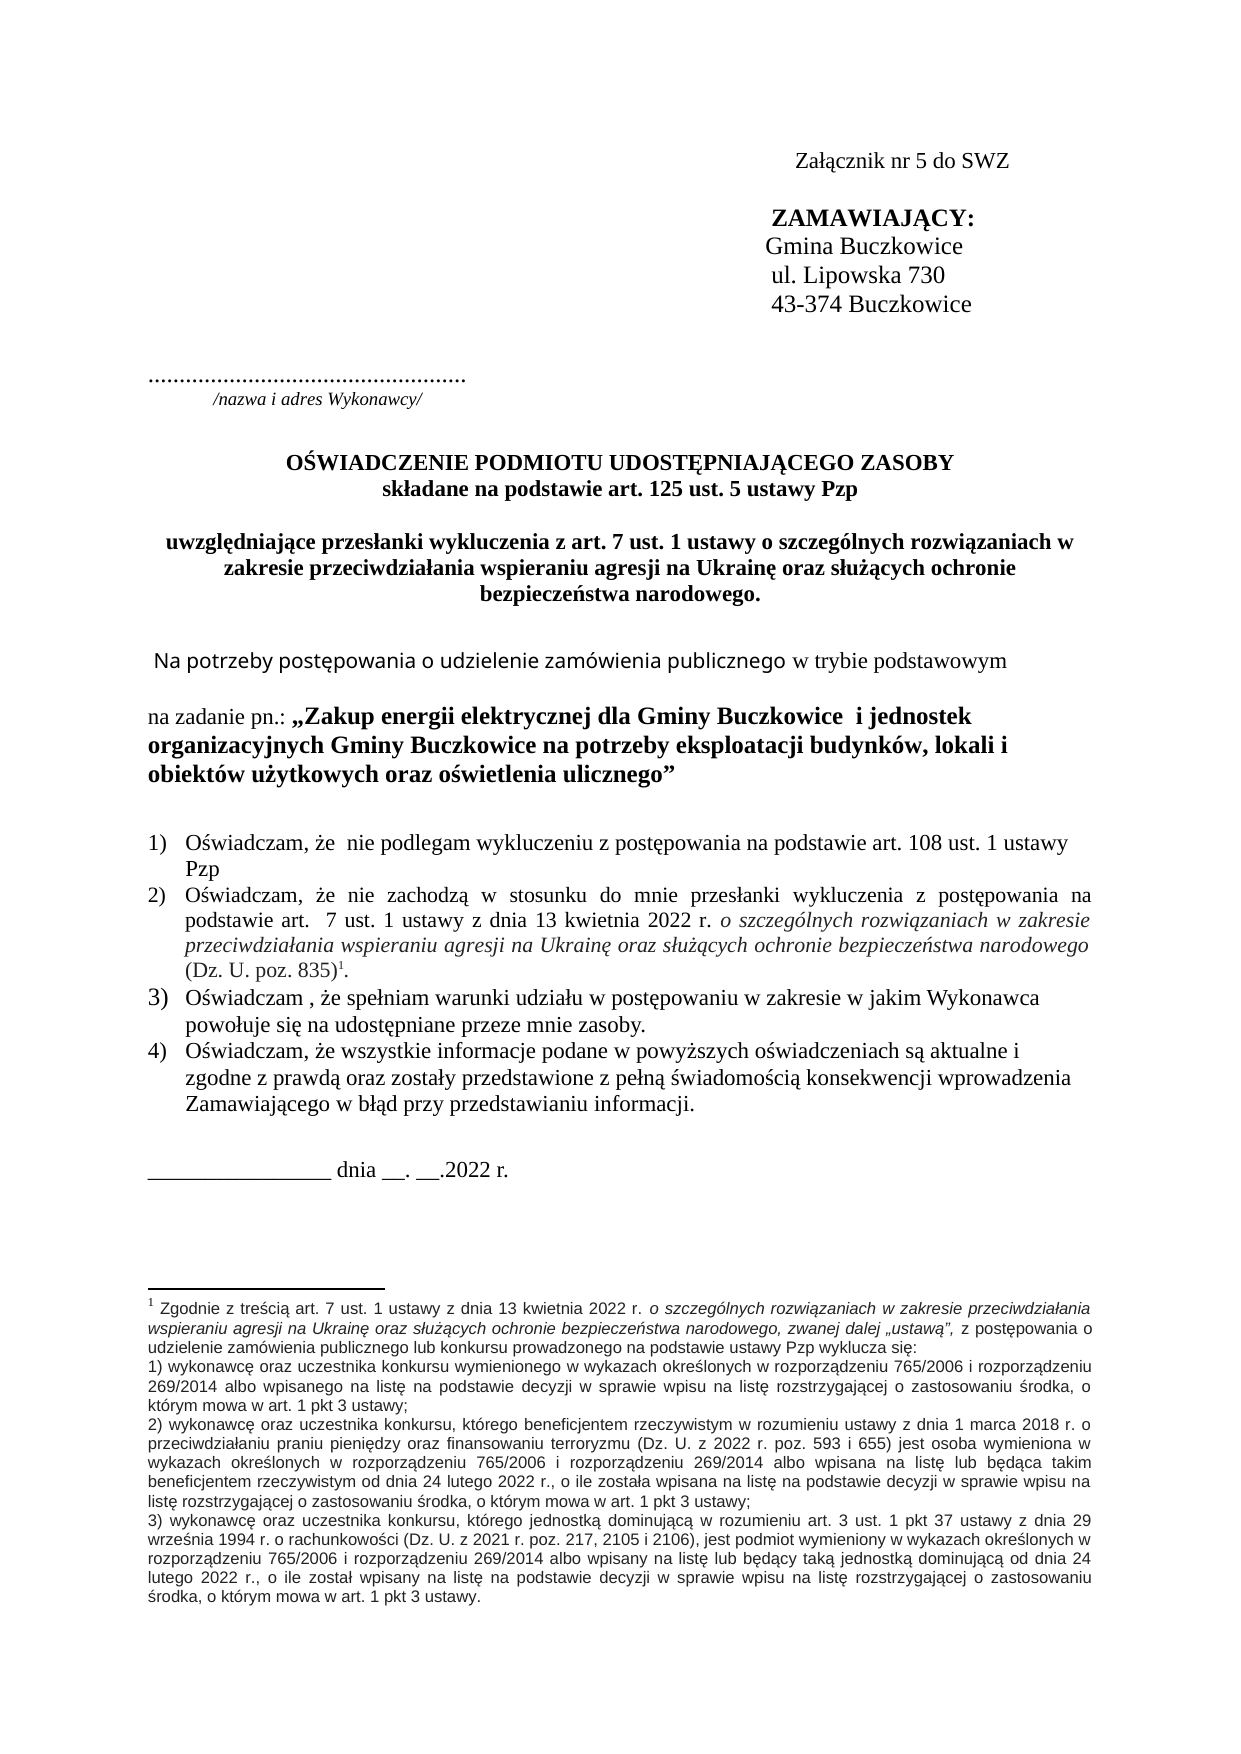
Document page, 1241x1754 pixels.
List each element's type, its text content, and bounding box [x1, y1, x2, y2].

text ZAMAWIAJĄCY: Gmina Buczkowice [765, 203, 1093, 260]
text składane na podstawie art. 125 ust. 5 ustawy Pzp [148, 475, 1093, 501]
text ________________ dnia __. __.2022 r. [148, 1156, 1093, 1182]
text Załącznik nr 5 do SWZ [789, 148, 1093, 174]
list Oświadczam, że wszystkie informacje podane w powyższych oświadczeniach są aktualne i zgodne z prawdą oraz zostały przedstawione z pełną świadomością konsekwencji wprowadzenia Zamawiającego w błąd przy przedstawianiu informacji. [148, 1038, 1093, 1117]
list Oświadczam , że spełniam warunki udziału w postępowaniu w zakresie w jakim Wykonawca powołuje się na udostępniane przeze mnie zasoby. [148, 982, 1093, 1038]
text na zadanie pn.: „Zakup energii elektrycznej dla Gminy Buczkowice i jednostek organizacyjnych Gminy Buczkowice na potrzeby eksploatacji budynków, lokali i obiektów użytkowych oraz oświetlenia ulicznego” [148, 701, 1093, 788]
list Oświadczam, że nie podlegam wykluczeniu z postępowania na podstawie art. 108 ust. 1 ustawy Pzp [148, 829, 1093, 882]
text Na potrzeby postępowania o udzielenie zamówienia publicznego w trybie podstawowym [148, 646, 1093, 675]
text ul. Lipowska 730 [771, 260, 1093, 289]
text uwzględniające przesłanki wykluczenia z art. 7 ust. 1 ustawy o szczególnych rozwiązaniach w zakresie przeciwdziałania wspieraniu agresji na Ukrainę oraz służących ochronie bezpieczeństwa narodowego. [148, 528, 1093, 607]
text 43-374 Buczkowice [771, 289, 1093, 318]
text ................................................... [148, 359, 1093, 388]
text OŚWIADCZENIE PODMIOTU UDOSTĘPNIAJĄCEGO ZASOBY [148, 449, 1093, 475]
list Oświadczam, że nie zachodzą w stosunku do mnie przesłanki wykluczenia z postępowania na podstawie art. 7 ust. 1 ustawy z dnia 13 kwietnia 2022 r. o szczególnych rozwiązaniach w zakresie przeciwdziałania wspieraniu agresji na Ukrainę oraz służących ochronie bezpieczeństwa narodowego (Dz. U. poz. 835). [148, 882, 1093, 982]
text /nazwa i adres Wykonawcy/ [148, 388, 1093, 409]
